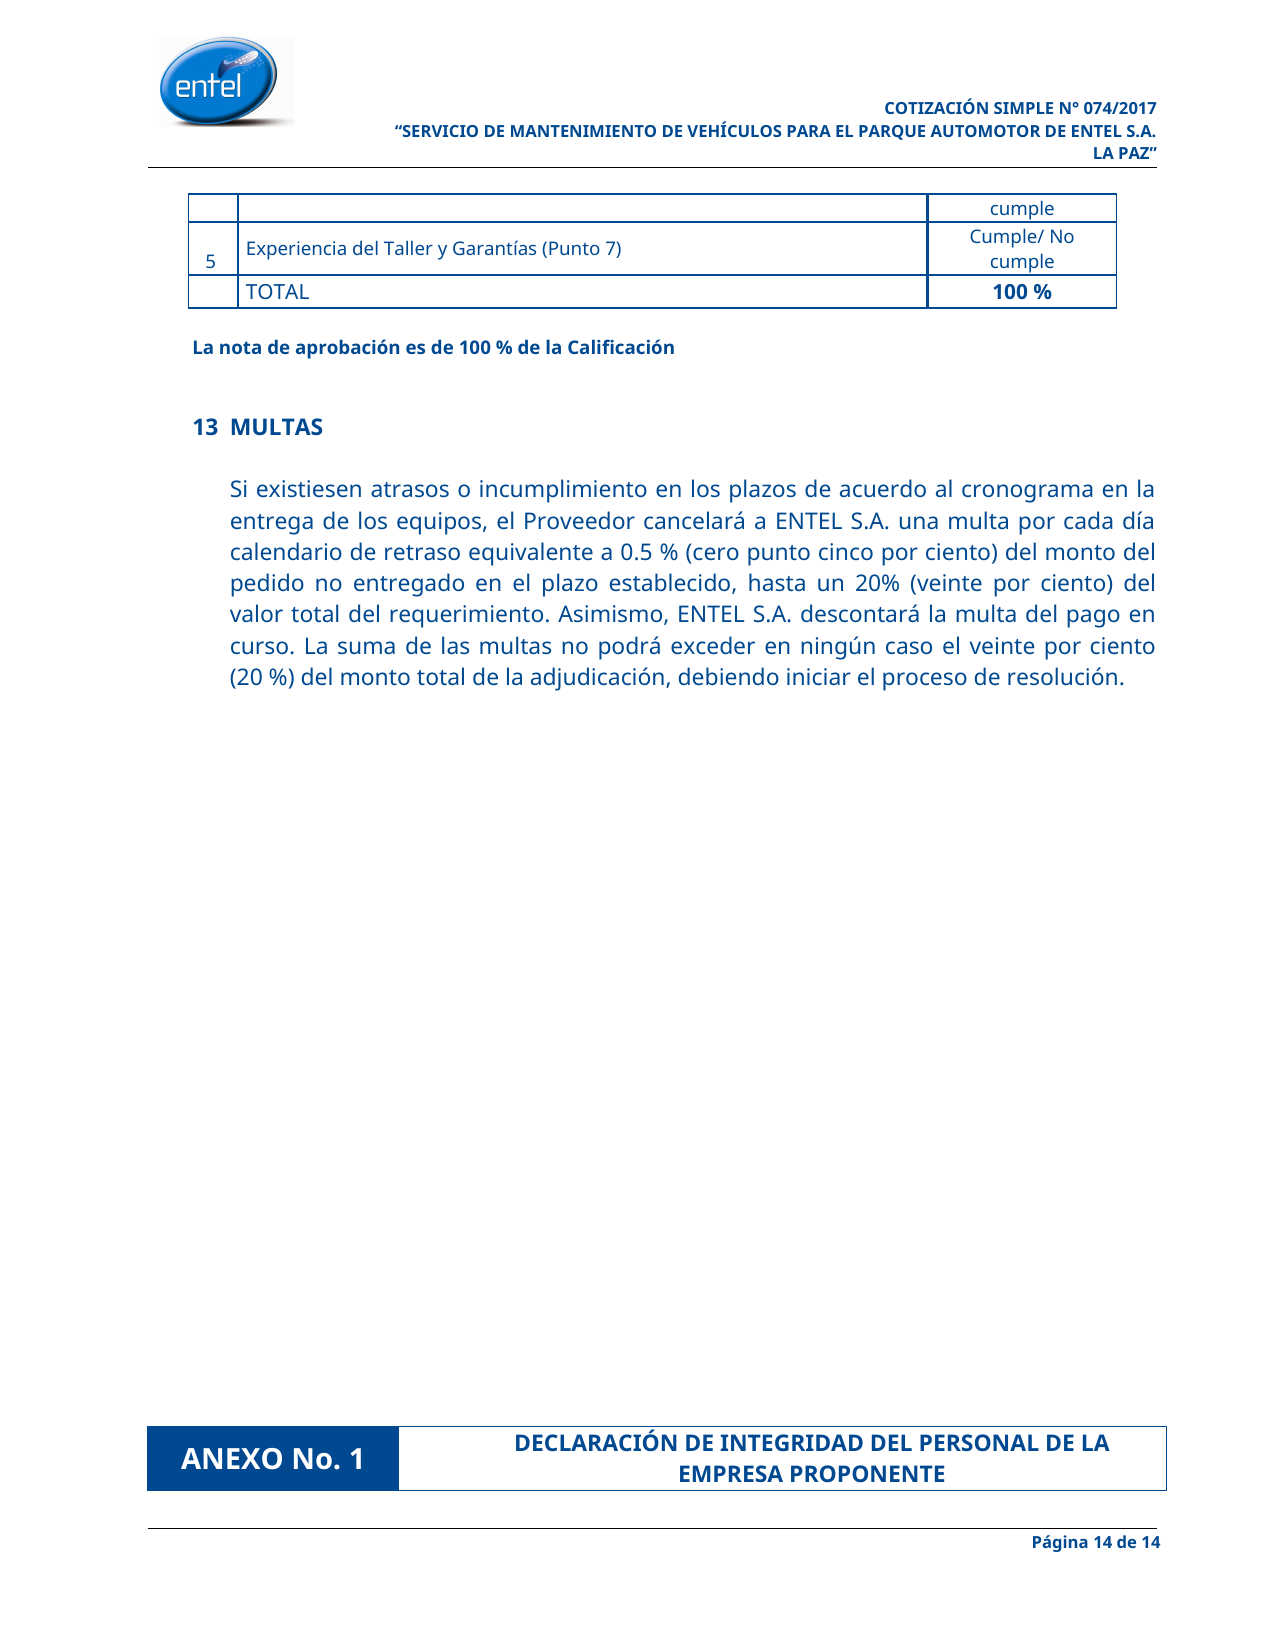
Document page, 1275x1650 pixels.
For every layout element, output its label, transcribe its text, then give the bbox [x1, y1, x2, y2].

table_cell TOTAL [239, 276, 926, 307]
table_header ANEXO No. 1 [148, 1427, 398, 1490]
table_cell 5 [189, 223, 237, 274]
table_cell [189, 276, 237, 307]
text La nota de aprobación es de 100 % de la Calificación [148, 334, 1157, 360]
table_header DECLARACIÓN DE INTEGRIDAD DEL PERSONAL DE LA EMPRESA PROPONENTE [399, 1427, 1166, 1490]
list Si existiesen atrasos o incumplimiento en los plazos de acuerdo al cronograma en la entrega de los equipos, el Proveedor cancelará a ENTEL S.A. una multa por cada día calendario de retraso equivalente a 0.5 % (cero punto cinco por ciento) del monto del pedido no entregado en el plazo establecido, hasta un 20% (veinte por ciento) del valor total del requerimiento. Asimismo, ENTEL S.A. descontará la multa del pago en curso. La suma de las multas no podrá exceder en ningún caso el veinte por ciento (20 %) del monto total de la adjudicación, debiendo iniciar el proceso de resolución. [229, 473, 1157, 692]
table_cell Experiencia del Taller y Garantías (Punto 7) [239, 223, 926, 274]
table_cell Cumple/ No cumple [929, 223, 1116, 274]
table_cell 100 % [929, 276, 1116, 307]
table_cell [239, 195, 926, 221]
picture [159, 36, 295, 127]
list MULTAS [192, 411, 1157, 442]
table_cell Cumple/ No cumple [929, 195, 1116, 221]
table_cell 4 [189, 195, 237, 221]
